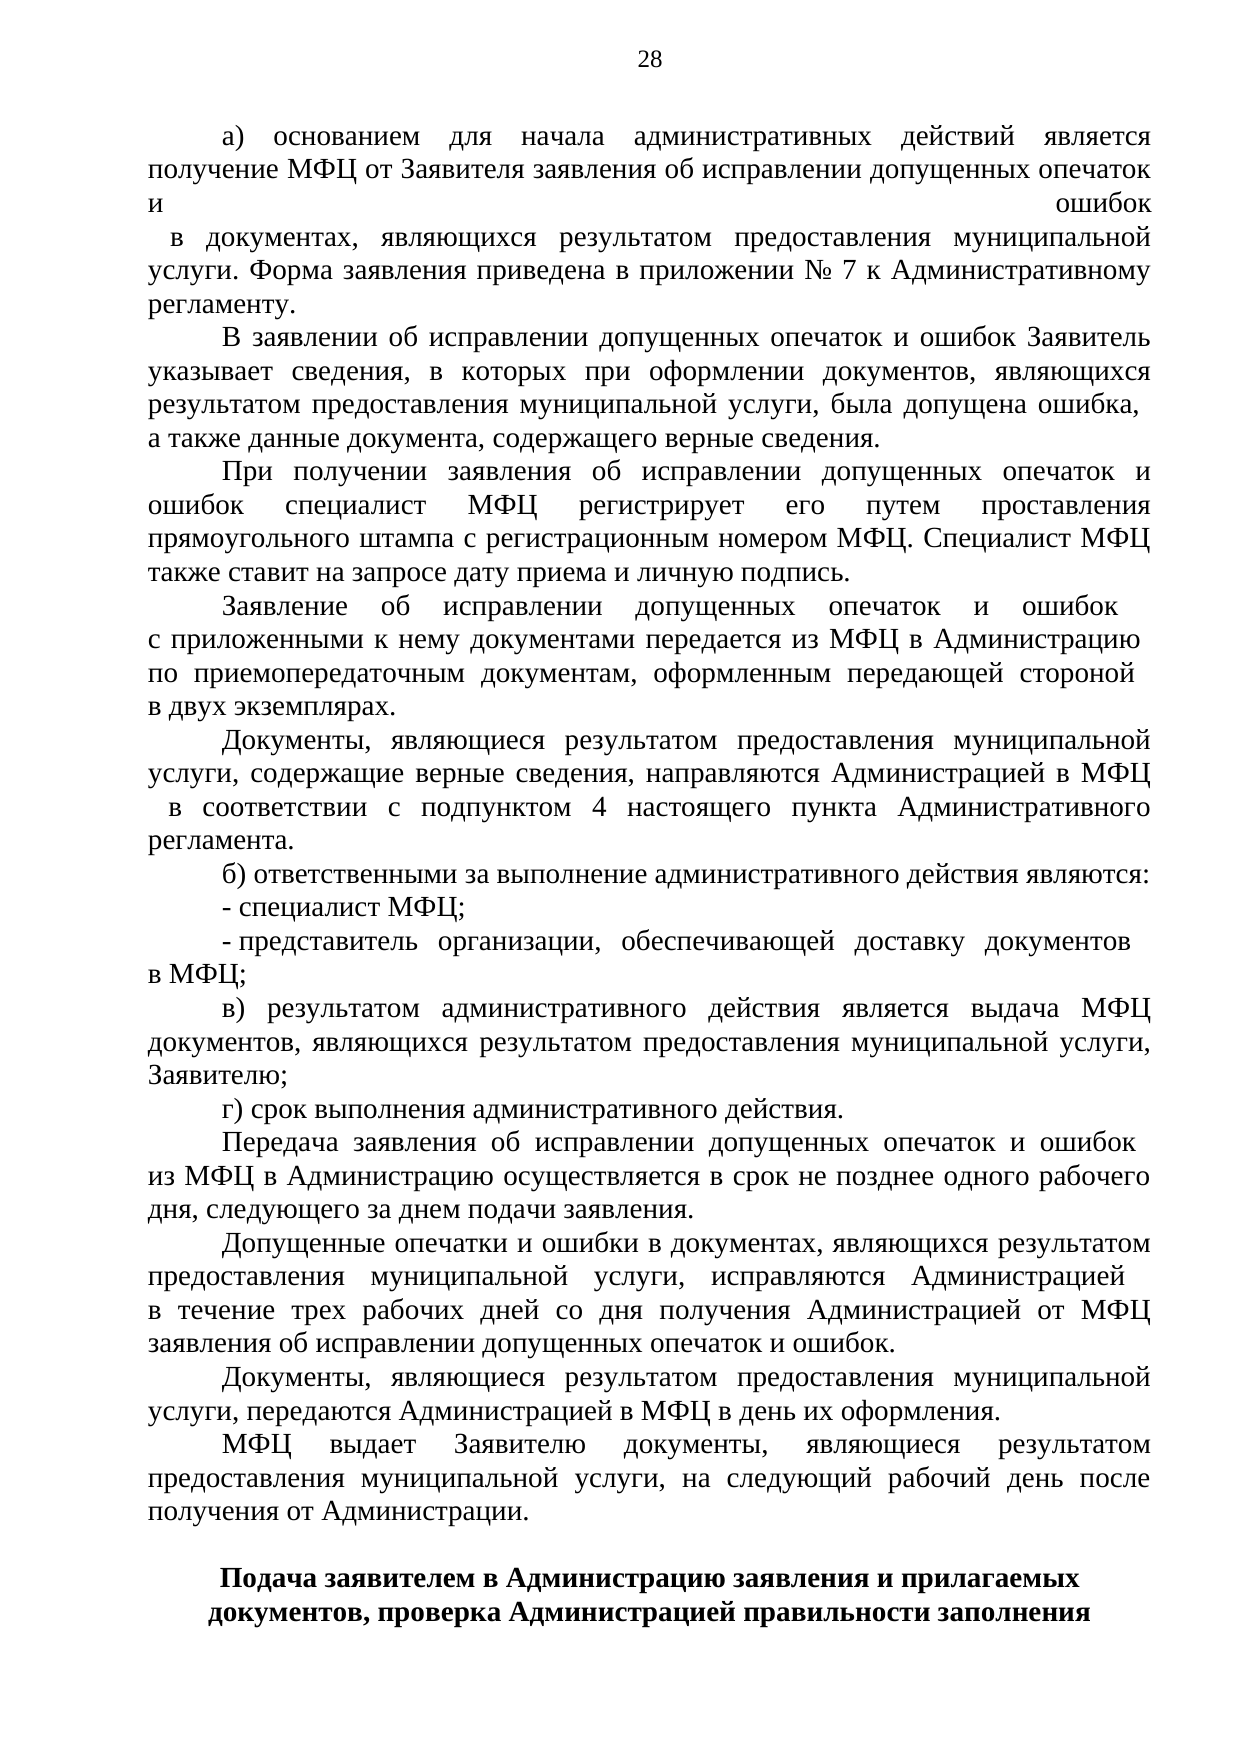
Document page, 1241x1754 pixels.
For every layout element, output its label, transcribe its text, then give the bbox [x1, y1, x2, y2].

text - специалист МФЦ; [148, 889, 1152, 923]
text При получении заявления об исправлении допущенных опечаток и ошибок специалист МФЦ регистрирует его путем проставления прямоугольного штампа с регистрационным номером МФЦ. Специалист МФЦ также ставит на запросе дату приема и личную подпись. [148, 453, 1152, 588]
text Передача заявления об исправлении допущенных опечаток и ошибок из МФЦ в Администрацию осуществляется в срок не позднее одного рабочего дня, следующего за днем подачи заявления. [148, 1124, 1152, 1225]
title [148, 1560, 1152, 1627]
text Допущенные опечатки и ошибки в документах, являющихся результатом предоставления муниципальной услуги, исправляются Администрацией в течение трех рабочих дней со дня получения Администрацией от МФЦ заявления об исправлении допущенных опечаток и ошибок. [148, 1225, 1152, 1359]
text - представитель организации, обеспечивающей доставку документов в МФЦ; [148, 923, 1152, 990]
text в) результатом административного действия является выдача МФЦ документов, являющихся результатом предоставления муниципальной услуги, Заявителю; [148, 990, 1152, 1091]
text а) основанием для начала административных действий является получение МФЦ от Заявителя заявления об исправлении допущенных опечаток и ошибок в документах, являющихся результатом предоставления муниципальной услуги. Форма заявления приведена в приложении № 7 к Административному регламенту. [148, 118, 1152, 319]
text МФЦ выдает Заявителю документы, являющиеся результатом предоставления муниципальной услуги, на следующий рабочий день после получения от Администрации. [148, 1426, 1152, 1527]
text В заявлении об исправлении допущенных опечаток и ошибок Заявитель указывает сведения, в которых при оформлении документов, являющихся результатом предоставления муниципальной услуги, была допущена ошибка, а также данные документа, содержащего верные сведения. [148, 319, 1152, 453]
text г) срок выполнения административного действия. [148, 1091, 1152, 1124]
text Заявление об исправлении допущенных опечаток и ошибок с приложенными к нему документами передается из МФЦ в Администрацию по приемопередаточным документам, оформленным передающей стороной в двух экземплярах. [148, 588, 1152, 722]
text б) ответственными за выполнение административного действия являются: [148, 856, 1152, 889]
text Документы, являющиеся результатом предоставления муниципальной услуги, содержащие верные сведения, направляются Администрацией в МФЦ в соответствии с подпунктом 4 настоящего пункта Административного регламента. [148, 722, 1152, 856]
text Документы, являющиеся результатом предоставления муниципальной услуги, передаются Администрацией в МФЦ в день их оформления. [148, 1359, 1152, 1426]
